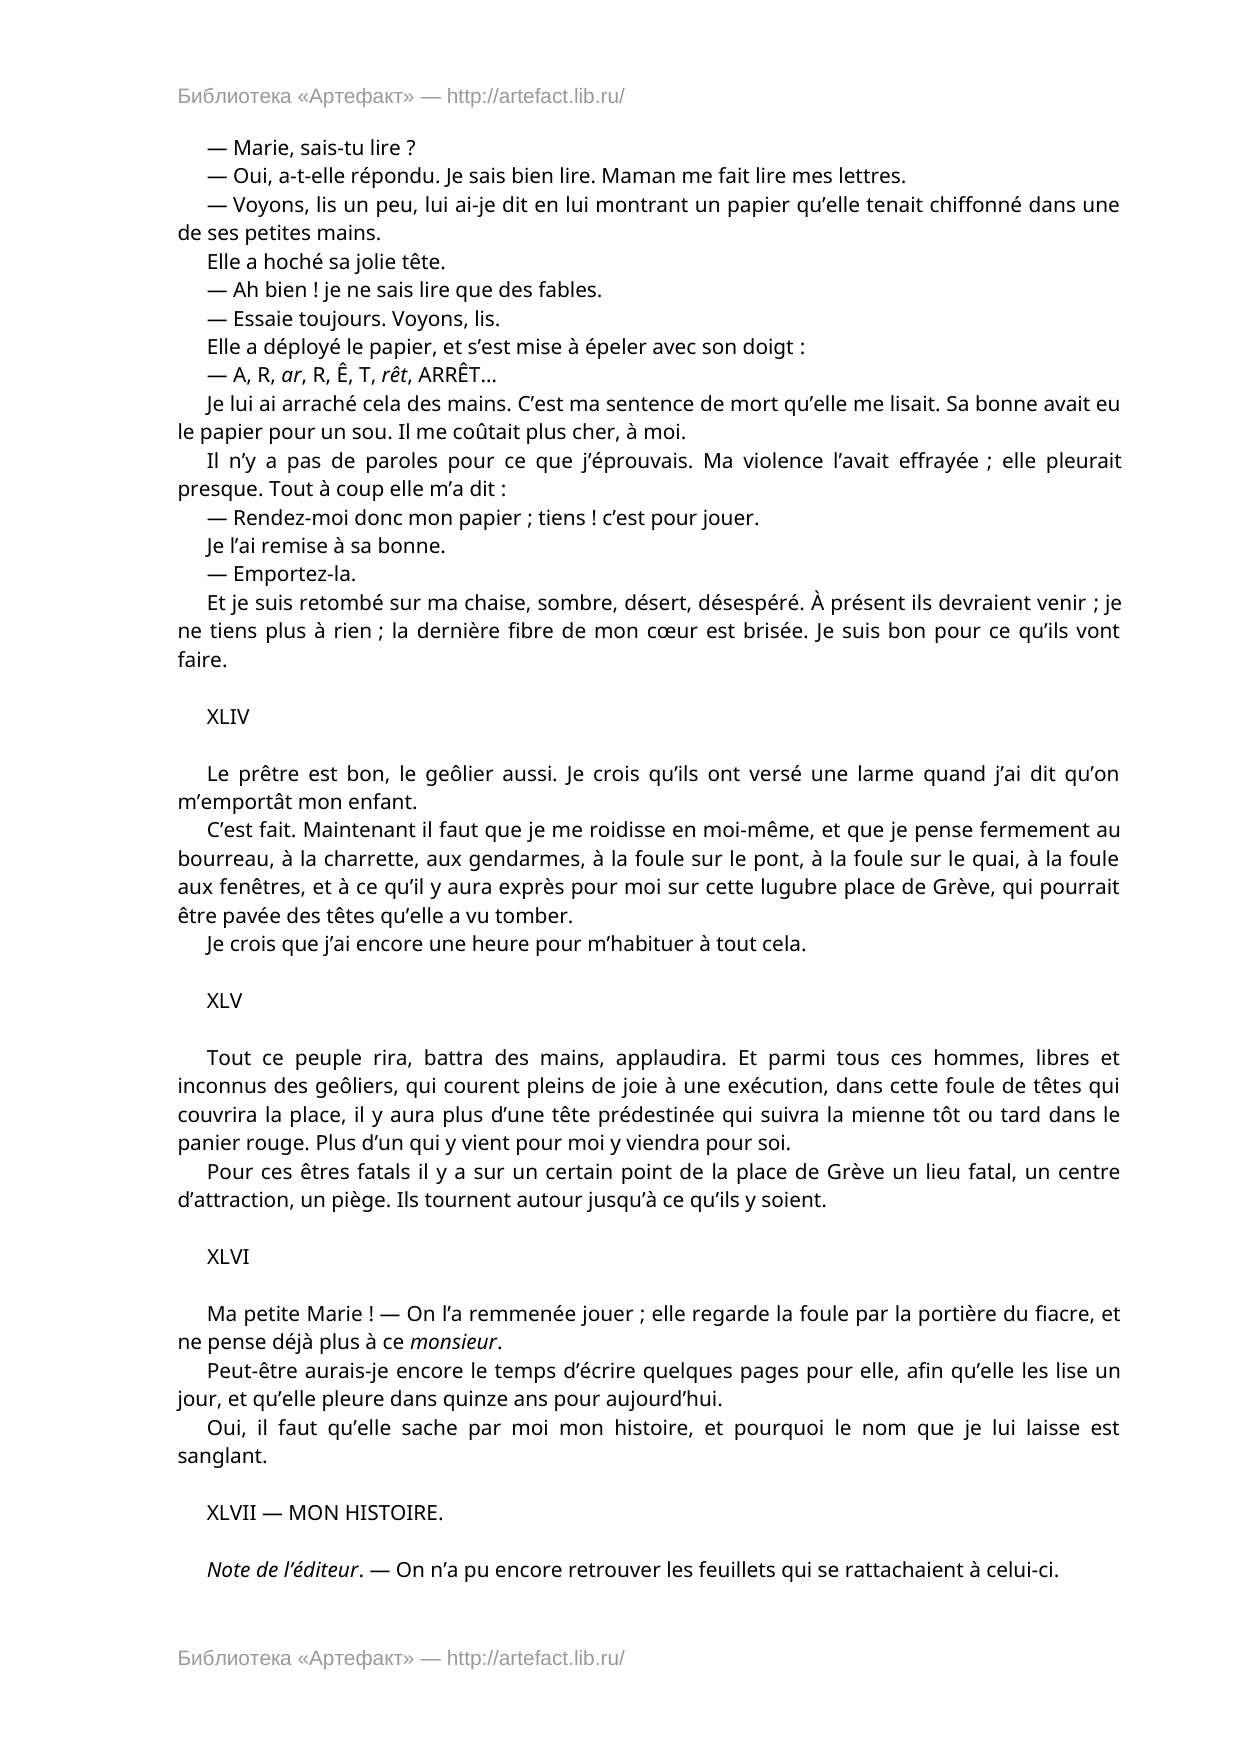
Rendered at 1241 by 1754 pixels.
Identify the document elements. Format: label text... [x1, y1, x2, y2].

text — Ah bien ! je ne sais lire que des fables. [177, 275, 1122, 304]
text Note de l’éditeur. — On n’a pu encore retrouver les feuillets qui se rattachaient à celui-ci. [177, 1555, 1122, 1583]
text XLV [177, 986, 1122, 1014]
text Il n’y a pas de paroles pour ce que j’éprouvais. Ma violence l’avait effrayée ; elle pleurait presque. Tout à coup elle m’a dit : [177, 446, 1122, 503]
text XLVII — MON HISTOIRE. [177, 1498, 1122, 1526]
text Tout ce peuple rira, battra des mains, applaudira. Et parmi tous ces hommes, libres et inconnus des geôliers, qui courent pleins de joie à une exécution, dans cette foule de têtes qui couvrira la place, il y aura plus d’une tête prédestinée qui suivra la mienne tôt ou tard dans le panier rouge. Plus d’un qui y vient pour moi y viendra pour soi. [177, 1043, 1122, 1157]
text XLVI [177, 1242, 1122, 1271]
text C’est fait. Maintenant il faut que je me roidisse en moi-même, et que je pense fermement au bourreau, à la charrette, aux gendarmes, à la foule sur le pont, à la foule sur le quai, à la foule aux fenêtres, et à ce qu’il y aura exprès pour moi sur cette lugubre place de Grève, qui pourrait être pavée des têtes qu’elle a vu tomber. [177, 816, 1122, 929]
text Le prêtre est bon, le geôlier aussi. Je crois qu’ils ont versé une larme quand j’ai dit qu’on m’emportât mon enfant. [177, 759, 1122, 816]
text Pour ces êtres fatals il y a sur un certain point de la place de Grève un lieu fatal, un centre d’attraction, un piège. Ils tournent autour jusqu’à ce qu’ils y soient. [177, 1157, 1122, 1214]
text Oui, il faut qu’elle sache par moi mon histoire, et pourquoi le nom que je lui laisse est sanglant. [177, 1413, 1122, 1469]
text Je lui ai arraché cela des mains. C’est ma sentence de mort qu’elle me lisait. Sa bonne avait eu le papier pour un sou. Il me coûtait plus cher, à moi. [177, 389, 1122, 446]
text — Essaie toujours. Voyons, lis. [177, 304, 1122, 332]
text — A, R, ar, R, Ê, T, rêt, ARRÊT… [177, 361, 1122, 389]
text Je l’ai remise à sa bonne. [177, 531, 1122, 559]
text Elle a hoché sa jolie tête. [177, 247, 1122, 275]
text — Rendez-moi donc mon papier ; tiens ! c’est pour jouer. [177, 503, 1122, 531]
text — Emportez-la. [177, 559, 1122, 588]
text Elle a déployé le papier, et s’est mise à épeler avec son doigt : [177, 332, 1122, 361]
text Et je suis retombé sur ma chaise, sombre, désert, désespéré. À présent ils devraient venir ; je ne tiens plus à rien ; la dernière fibre de mon cœur est brisée. Je suis bon pour ce qu’ils vont faire. [177, 588, 1122, 673]
text — Oui, a-t-elle répondu. Je sais bien lire. Maman me fait lire mes lettres. [177, 161, 1122, 190]
text — Marie, sais-tu lire ? [177, 133, 1122, 161]
text — Voyons, lis un peu, lui ai-je dit en lui montrant un papier qu’elle tenait chiffonné dans une de ses petites mains. [177, 190, 1122, 247]
text XLIV [177, 702, 1122, 730]
text Ma petite Marie ! — On l’a remmenée jouer ; elle regarde la foule par la portière du fiacre, et ne pense déjà plus à ce monsieur. [177, 1299, 1122, 1356]
text Peut-être aurais-je encore le temps d’écrire quelques pages pour elle, afin qu’elle les lise un jour, et qu’elle pleure dans quinze ans pour aujourd’hui. [177, 1356, 1122, 1413]
text Je crois que j’ai encore une heure pour m’habituer à tout cela. [177, 929, 1122, 958]
